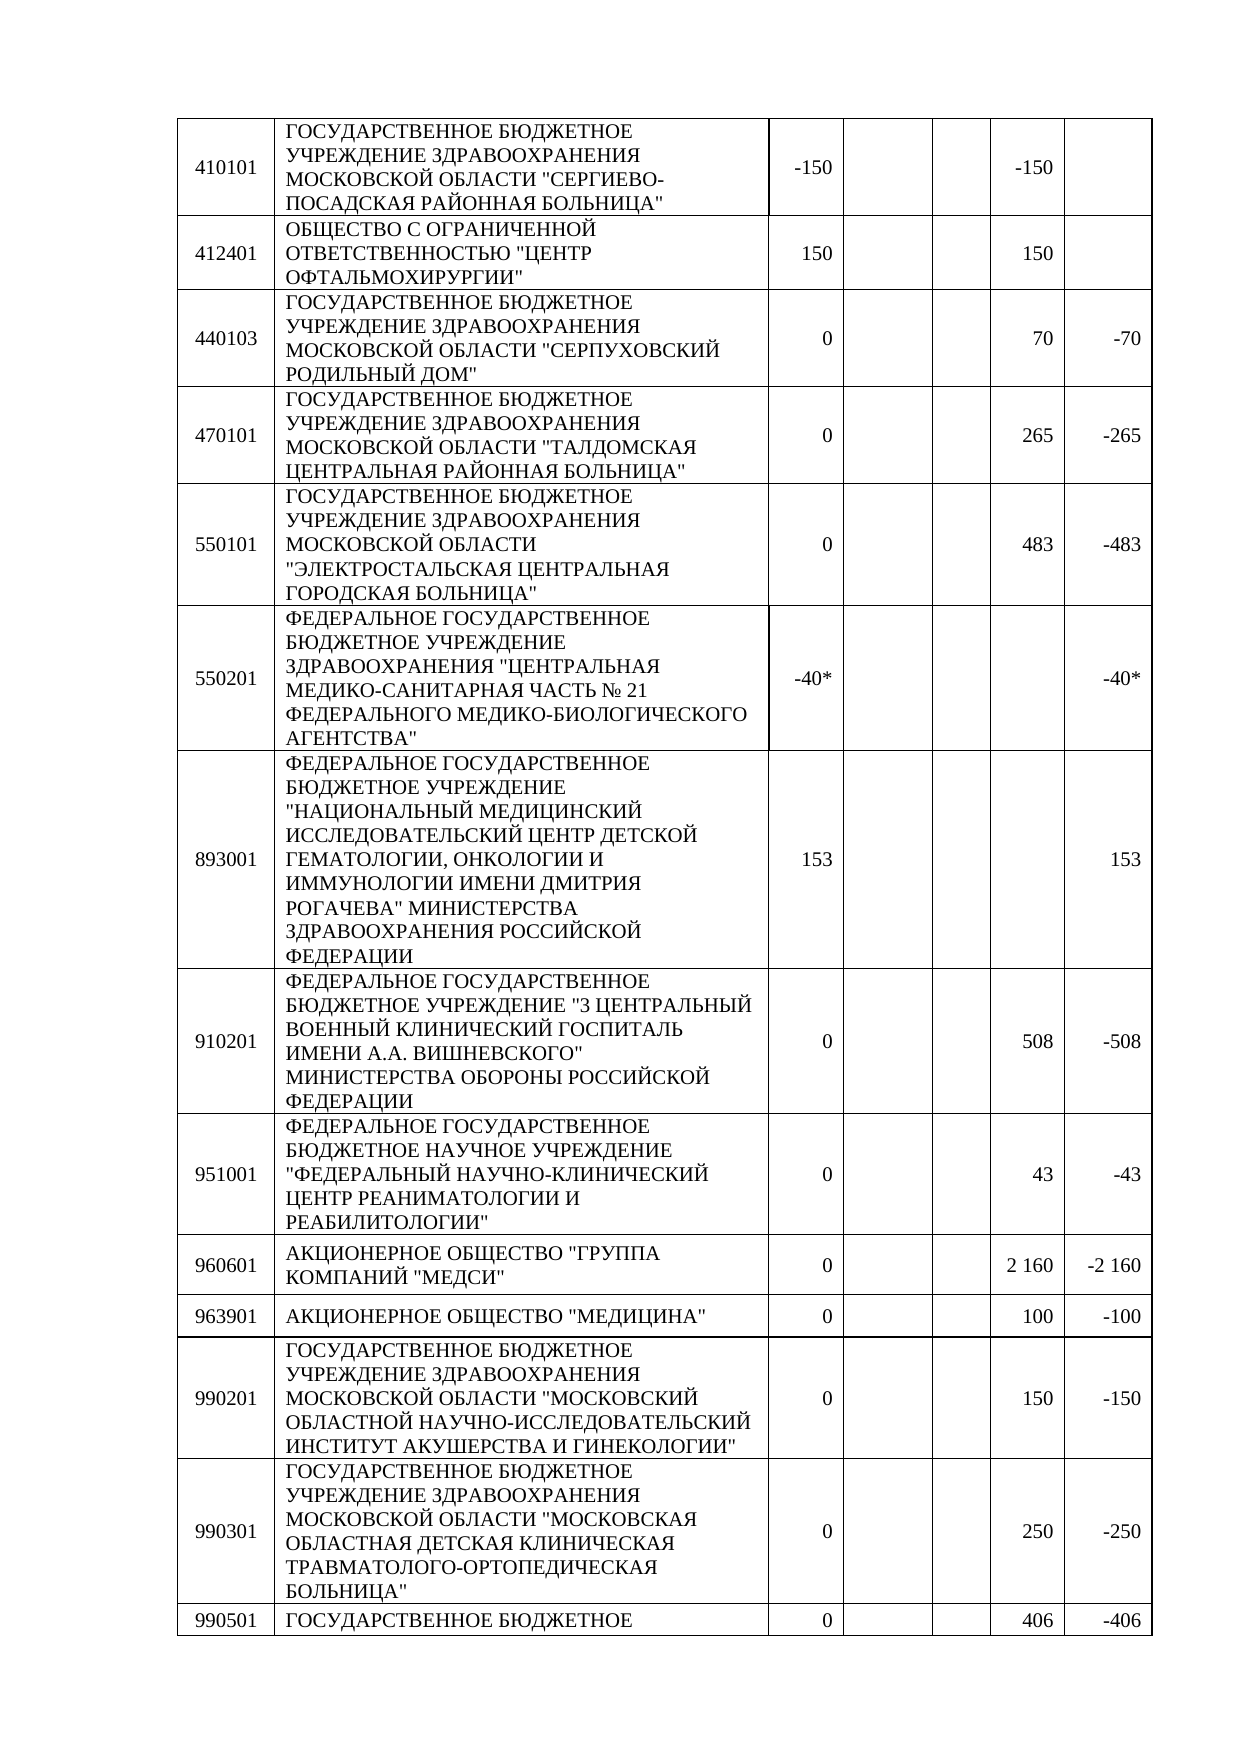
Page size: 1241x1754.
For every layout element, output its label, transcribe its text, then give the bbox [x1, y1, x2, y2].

table_cell [933, 216, 990, 289]
table_cell [844, 969, 932, 1113]
table_cell 0 [769, 1114, 843, 1234]
table_cell [991, 751, 1064, 968]
table_cell 43 [991, 1114, 1064, 1234]
table_cell 410101 [178, 119, 274, 215]
table_cell АКЦИОНЕРНОЕ ОБЩЕСТВО "ГРУППА КОМПАНИЙ "МЕДСИ" [275, 1235, 768, 1294]
table_cell -483 [1065, 484, 1151, 604]
table_cell 150 [991, 1338, 1064, 1458]
table_cell 250 [991, 1459, 1064, 1603]
table_cell [933, 969, 990, 1113]
table_cell ГОСУДАРСТВЕННОЕ БЮДЖЕТНОЕ УЧРЕЖДЕНИЕ ЗДРАВООХРАНЕНИЯ МОСКОВСКОЙ ОБЛАСТИ "МОСКОВСКИЙ ОБЛАСТНОЙ НАУЧНО-ИССЛЕДОВАТЕЛЬСКИЙ ИНСТИТУТ АКУШЕРСТВА И ГИНЕКОЛОГИИ" [275, 1338, 768, 1458]
table_cell ФЕДЕРАЛЬНОЕ ГОСУДАРСТВЕННОЕ БЮДЖЕТНОЕ УЧРЕЖДЕНИЕ "3 ЦЕНТРАЛЬНЫЙ ВОЕННЫЙ КЛИНИЧЕСКИЙ ГОСПИТАЛЬ ИМЕНИ А.А. ВИШНЕВСКОГО" МИНИСТЕРСТВА ОБОРОНЫ РОССИЙСКОЙ ФЕДЕРАЦИИ [275, 969, 768, 1113]
table_cell 440103 [178, 290, 274, 386]
table_cell ГОСУДАРСТВЕННОЕ БЮДЖЕТНОЕ УЧРЕЖДЕНИЕ ЗДРАВООХРАНЕНИЯ МОСКОВСКОЙ ОБЛАСТИ "СЕРГИЕВО-ПОСАДСКАЯ РАЙОННАЯ БОЛЬНИЦА" [275, 119, 768, 215]
table_cell 0 [769, 1235, 843, 1294]
table_cell ФЕДЕРАЛЬНОЕ ГОСУДАРСТВЕННОЕ БЮДЖЕТНОЕ УЧРЕЖДЕНИЕ ЗДРАВООХРАНЕНИЯ "ЦЕНТРАЛЬНАЯ МЕДИКО-САНИТАРНАЯ ЧАСТЬ № 21 ФЕДЕРАЛЬНОГО МЕДИКО-БИОЛОГИЧЕСКОГО АГЕНТСТВА" [275, 606, 768, 750]
table_cell 412401 [178, 216, 274, 289]
table_cell -508 [1065, 969, 1151, 1113]
table_cell 406 [991, 1604, 1064, 1635]
table_cell АКЦИОНЕРНОЕ ОБЩЕСТВО "МЕДИЦИНА" [275, 1295, 768, 1336]
table_cell [991, 606, 1064, 750]
table_cell 508 [991, 969, 1064, 1113]
table_cell [933, 751, 990, 968]
table_cell ГОСУДАРСТВЕННОЕ БЮДЖЕТНОЕ УЧРЕЖДЕНИЕ ЗДРАВООХРАНЕНИЯ МОСКОВСКОЙ ОБЛАСТИ "ТАЛДОМСКАЯ ЦЕНТРАЛЬНАЯ РАЙОННАЯ БОЛЬНИЦА" [275, 387, 768, 483]
table_cell 153 [769, 751, 843, 968]
table_cell [844, 216, 932, 289]
table_cell [933, 290, 990, 386]
table_cell 951001 [178, 1114, 274, 1234]
table_cell ОБЩЕСТВО С ОГРАНИЧЕННОЙ ОТВЕТСТВЕННОСТЬЮ "ЦЕНТР ОФТАЛЬМОХИРУРГИИ" [275, 216, 768, 289]
table_cell 0 [769, 969, 843, 1113]
table_cell 470101 [178, 387, 274, 483]
table_cell -70 [1065, 290, 1151, 386]
table_cell [844, 1235, 932, 1294]
table_cell [933, 1338, 990, 1458]
table_cell -100 [1065, 1295, 1151, 1336]
table_cell 550201 [178, 606, 274, 750]
table_cell 893001 [178, 751, 274, 968]
table_cell ФЕДЕРАЛЬНОЕ ГОСУДАРСТВЕННОЕ БЮДЖЕТНОЕ НАУЧНОЕ УЧРЕЖДЕНИЕ "ФЕДЕРАЛЬНЫЙ НАУЧНО-КЛИНИЧЕСКИЙ ЦЕНТР РЕАНИМАТОЛОГИИ И РЕАБИЛИТОЛОГИИ" [275, 1114, 768, 1234]
table_cell [933, 1295, 990, 1336]
table_cell -250 [1065, 1459, 1151, 1603]
table_cell -150 [991, 119, 1064, 215]
table_cell -40* [1065, 606, 1151, 750]
table_cell -43 [1065, 1114, 1151, 1234]
table_cell 150 [769, 216, 843, 289]
table_cell -406 [1065, 1604, 1151, 1635]
table_cell [844, 606, 932, 750]
table_cell 70 [991, 290, 1064, 386]
table_cell 265 [991, 387, 1064, 483]
table_cell 990301 [178, 1459, 274, 1603]
table_cell 483 [991, 484, 1064, 604]
table_cell -150 [1065, 1338, 1151, 1458]
table_cell 990201 [178, 1338, 274, 1458]
table_cell 0 [769, 1338, 843, 1458]
table_cell 910201 [178, 969, 274, 1113]
table_cell [844, 1459, 932, 1603]
table_cell -40* [770, 606, 843, 750]
table_cell 960601 [178, 1235, 274, 1294]
table_cell [933, 484, 990, 604]
table_cell 0 [769, 290, 843, 386]
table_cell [275, 1604, 768, 1635]
table_cell 990501 [178, 1604, 274, 1635]
table_cell [933, 1235, 990, 1294]
table_cell ГОСУДАРСТВЕННОЕ БЮДЖЕТНОЕ УЧРЕЖДЕНИЕ ЗДРАВООХРАНЕНИЯ МОСКОВСКОЙ ОБЛАСТИ "ЭЛЕКТРОСТАЛЬСКАЯ ЦЕНТРАЛЬНАЯ ГОРОДСКАЯ БОЛЬНИЦА" [275, 484, 768, 604]
table_cell [933, 387, 990, 483]
table_cell [933, 606, 990, 750]
table_cell 0 [769, 1295, 843, 1336]
table_cell ФЕДЕРАЛЬНОЕ ГОСУДАРСТВЕННОЕ БЮДЖЕТНОЕ УЧРЕЖДЕНИЕ "НАЦИОНАЛЬНЫЙ МЕДИЦИНСКИЙ ИССЛЕДОВАТЕЛЬСКИЙ ЦЕНТР ДЕТСКОЙ ГЕМАТОЛОГИИ, ОНКОЛОГИИ И ИММУНОЛОГИИ ИМЕНИ ДМИТРИЯ РОГАЧЕВА" МИНИСТЕРСТВА ЗДРАВООХРАНЕНИЯ РОССИЙСКОЙ ФЕДЕРАЦИИ [275, 751, 768, 968]
table_cell 0 [769, 387, 843, 483]
table_cell 2 160 [991, 1235, 1064, 1294]
table_cell 153 [1065, 751, 1151, 968]
table_cell -2 160 [1065, 1235, 1151, 1294]
table_cell [844, 387, 932, 483]
table_cell ГОСУДАРСТВЕННОЕ БЮДЖЕТНОЕ УЧРЕЖДЕНИЕ ЗДРАВООХРАНЕНИЯ МОСКОВСКОЙ ОБЛАСТИ "СЕРПУХОВСКИЙ РОДИЛЬНЫЙ ДОМ" [275, 290, 768, 386]
table_cell [844, 290, 932, 386]
table_cell 0 [769, 484, 843, 604]
table_cell 963901 [178, 1295, 274, 1336]
table_cell [844, 119, 932, 215]
table_cell [844, 751, 932, 968]
table_cell 0 [769, 1604, 843, 1635]
table_cell [933, 1114, 990, 1234]
table_cell [844, 1295, 932, 1336]
table_cell [1065, 216, 1151, 289]
table_cell 550101 [178, 484, 274, 604]
table_cell -150 [770, 119, 843, 215]
table_cell [844, 1338, 932, 1458]
table_cell [844, 484, 932, 604]
table_cell ГОСУДАРСТВЕННОЕ БЮДЖЕТНОЕ УЧРЕЖДЕНИЕ ЗДРАВООХРАНЕНИЯ МОСКОВСКОЙ ОБЛАСТИ "МОСКОВСКАЯ ОБЛАСТНАЯ ДЕТСКАЯ КЛИНИЧЕСКАЯ ТРАВМАТОЛОГО-ОРТОПЕДИЧЕСКАЯ БОЛЬНИЦА" [275, 1459, 768, 1603]
table_cell [844, 1604, 932, 1635]
table_cell -265 [1065, 387, 1151, 483]
table_cell [844, 1114, 932, 1234]
table_cell 100 [991, 1295, 1064, 1336]
table_cell [1065, 119, 1151, 215]
table_cell 0 [769, 1459, 843, 1603]
table_cell [933, 1459, 990, 1603]
table_cell [933, 119, 990, 215]
table_cell [933, 1604, 990, 1635]
table_cell 150 [991, 216, 1064, 289]
